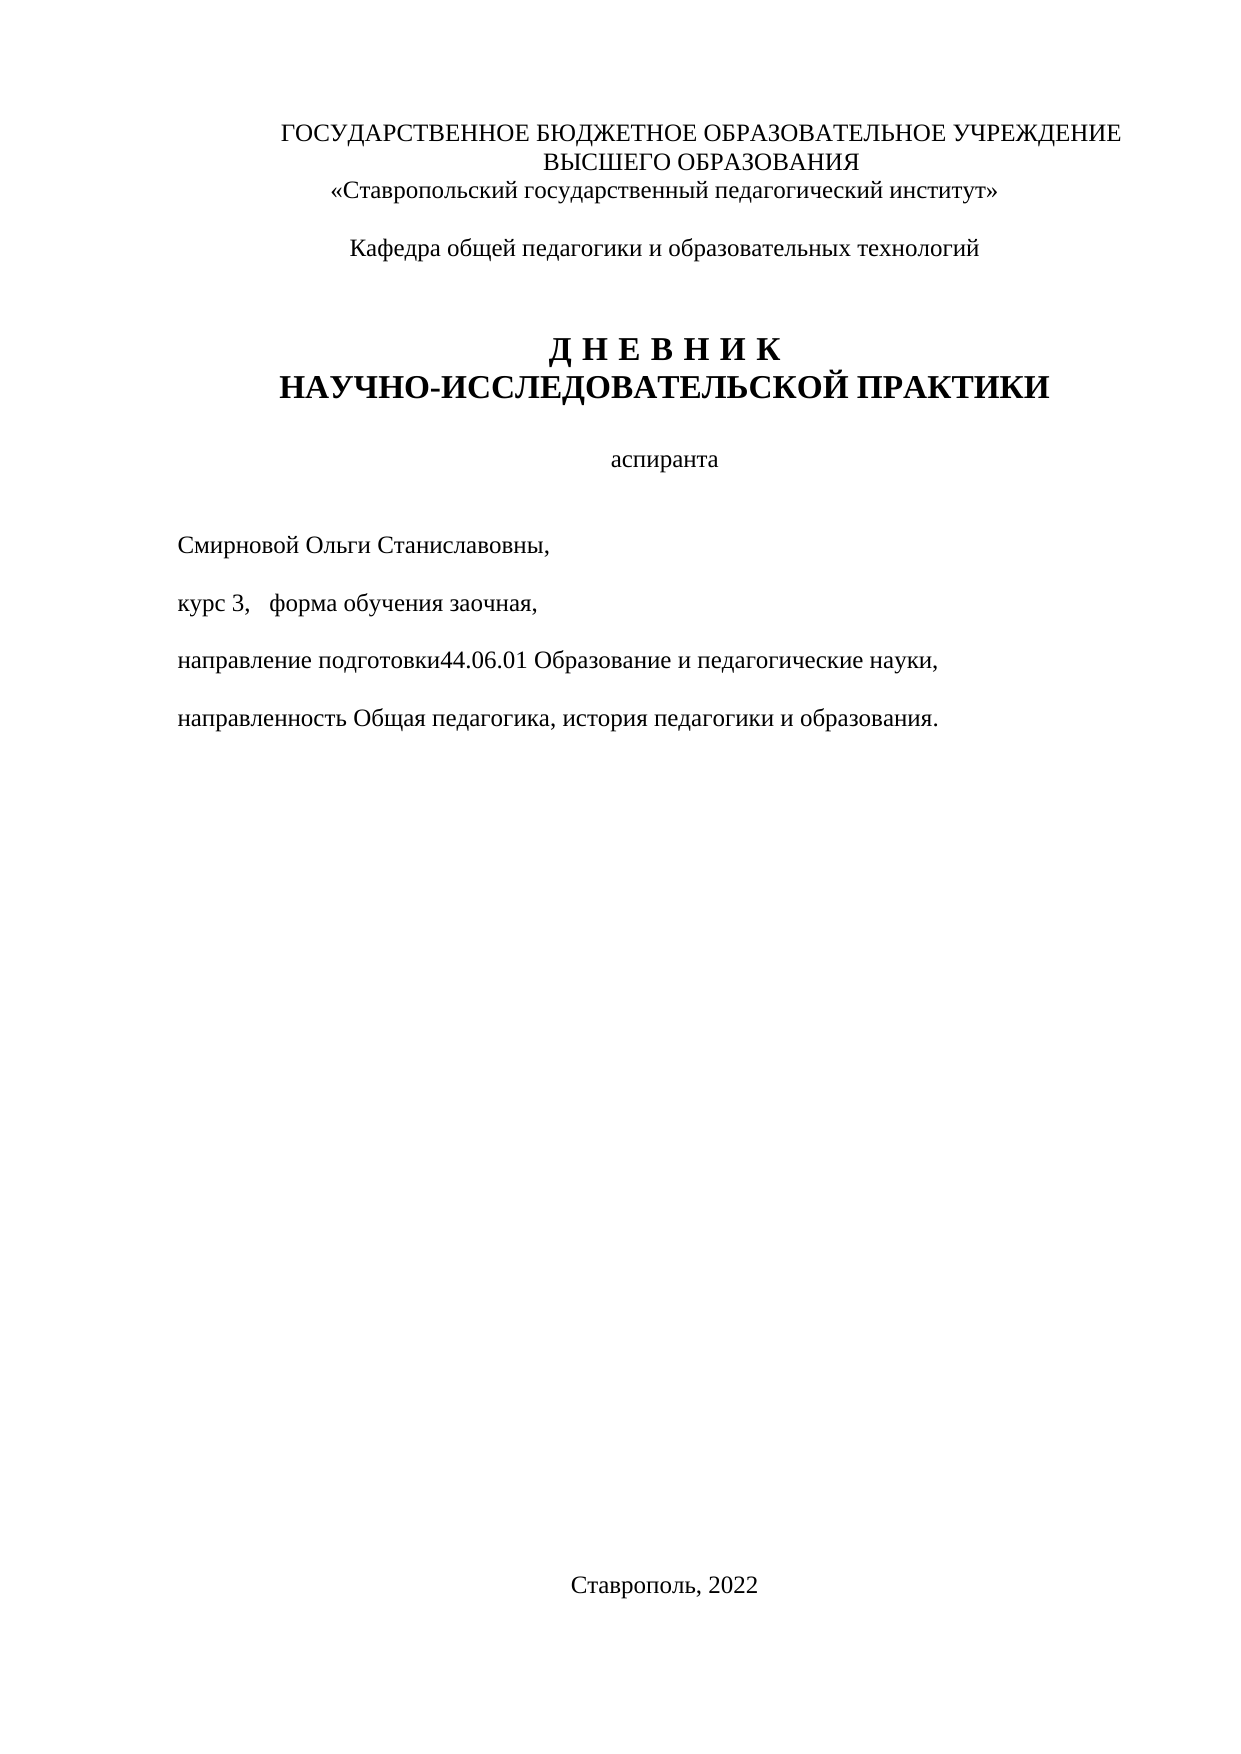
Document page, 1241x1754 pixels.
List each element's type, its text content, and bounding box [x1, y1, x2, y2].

text Ставрополь, 2022 [177, 1570, 1152, 1599]
text ДНЕВНИК [177, 329, 1152, 367]
text направленность Общая педагогика, история педагогики и образования. [177, 703, 1152, 731]
text аспиранта [177, 444, 1152, 473]
text НАУЧНО-ИССЛЕДОВАТЕЛЬСКОЙ ПРАКТИКИ [177, 367, 1152, 406]
text Смирновой Ольги Станиславовны, [177, 530, 1152, 559]
text ГОСУДАРСТВЕННОЕ БЮДЖЕТНОЕ ОБРАЗОВАТЕЛЬНОЕ УЧРЕЖДЕНИЕ [177, 118, 1152, 147]
text «Ставропольский государственный педагогический институт» [177, 176, 1152, 204]
text ВЫСШЕГО ОБРАЗОВАНИЯ [177, 147, 1152, 176]
text курс 3, форма обучения заочная, [177, 588, 1152, 616]
text направление подготовки44.06.01 Образование и педагогические науки, [177, 645, 1152, 674]
text Кафедра общей педагогики и образовательных технологий [177, 233, 1152, 262]
